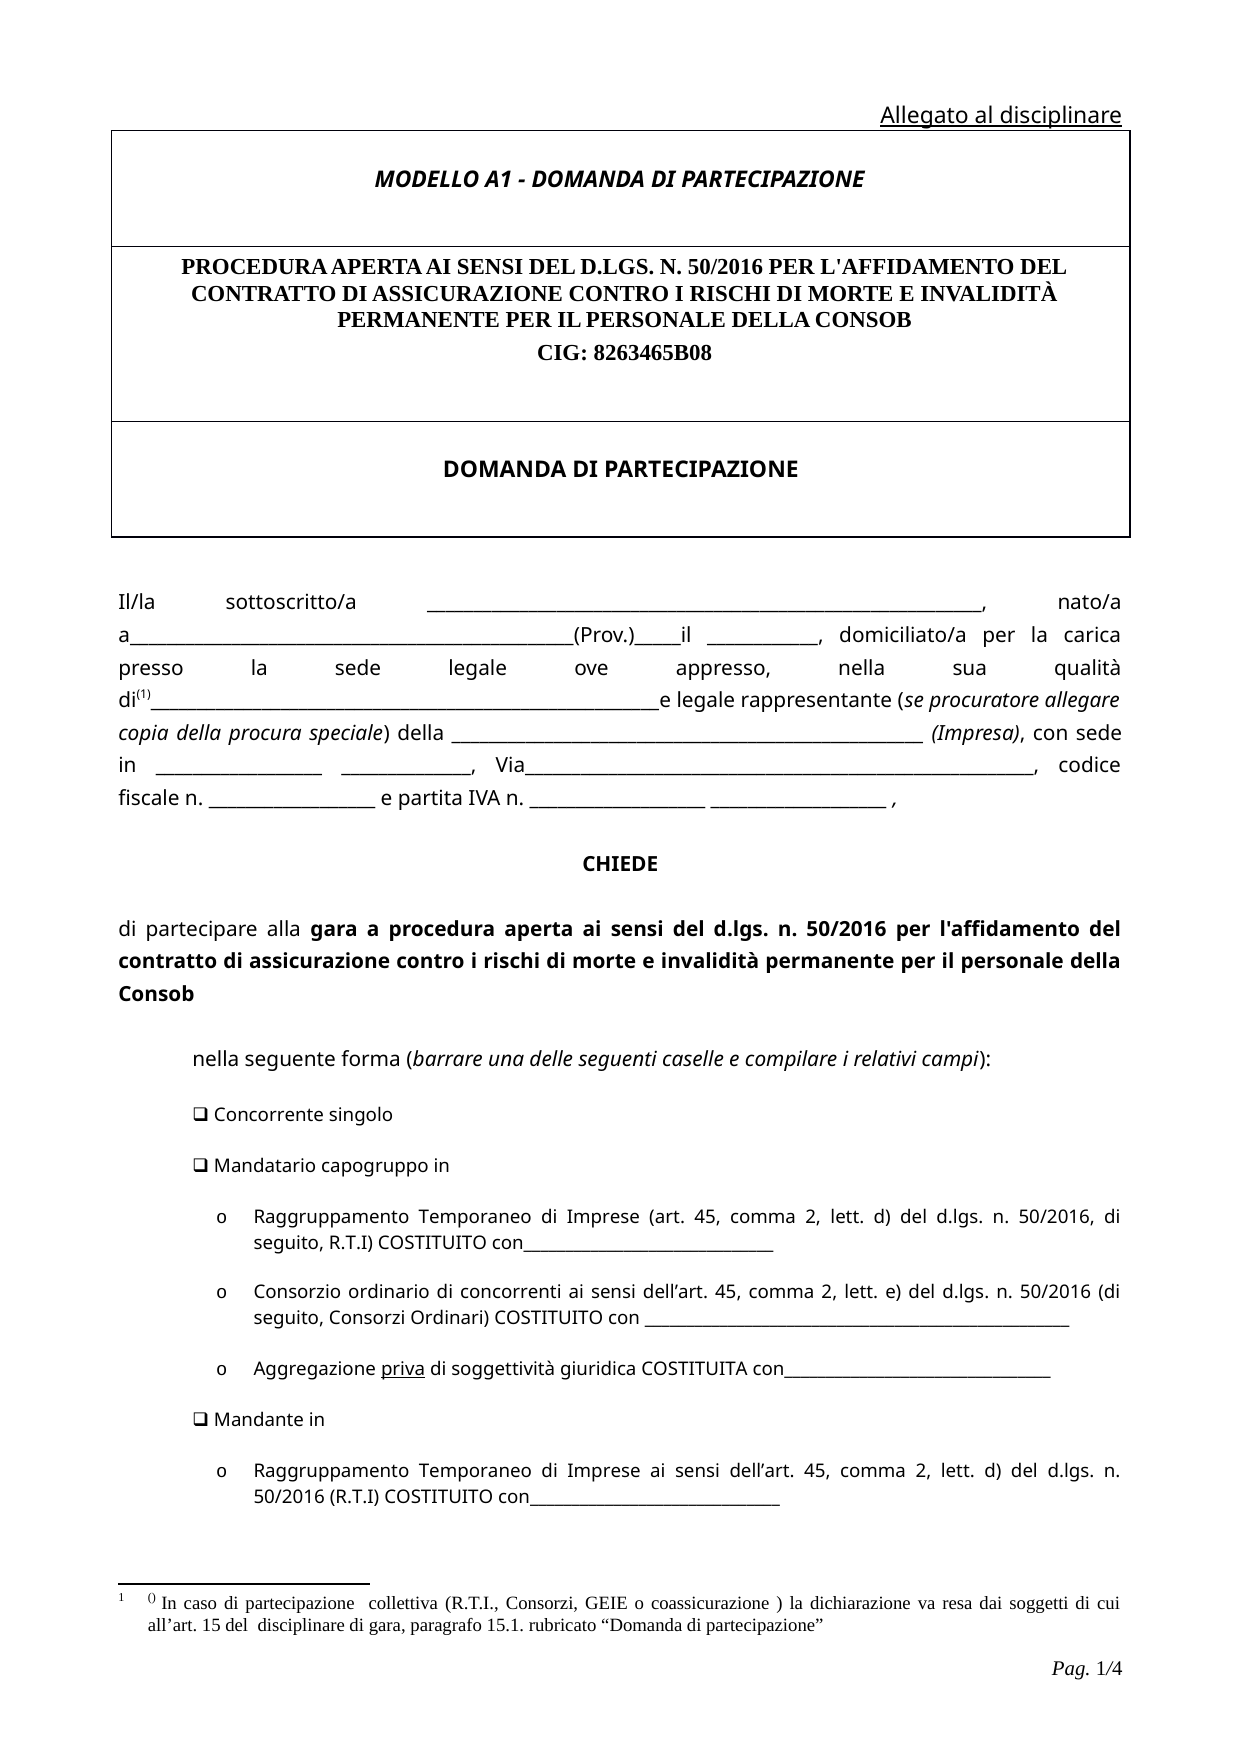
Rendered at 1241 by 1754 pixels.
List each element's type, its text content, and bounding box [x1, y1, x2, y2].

table_header MODELLO A1 - DOMANDA DI PARTECIPAZIONE [112, 131, 1129, 246]
text CHIEDE [118, 849, 1122, 877]
text nella seguente forma (barrare una delle seguenti caselle e compilare i relativi campi): [192, 1044, 1122, 1073]
text Allegato al disciplinare [118, 99, 1122, 130]
table_cell PROCEDURA APERTA AI SENSI DEL D.LGS. N. 50/2016 PER L'AFFIDAMENTO DEL CONTRATTO DI ASSICURAZIONE CONTRO I RISCHI DI MORTE E INVALIDITÀ PERMANENTE PER IL PERSONALE DELLA CONSOB CIG: 8263465B08 [112, 247, 1129, 421]
list Consorzio ordinario di concorrenti ai sensi dell’art. 45, comma 2, lett. e) del d.lgs. n. 50/2016 (di seguito, Consorzi Ordinari) COSTITUITO con ___________________________________________________ [216, 1278, 1122, 1330]
list Raggruppamento Temporaneo di Imprese ai sensi dell’art. 45, comma 2, lett. d) del d.lgs. n. 50/2016 (R.T.I) COSTITUITO con______________________________ [216, 1458, 1122, 1509]
list Aggregazione priva di soggettività giuridica COSTITUITA con________________________________ [216, 1355, 1122, 1381]
text Mandante in [192, 1407, 1122, 1432]
text Il/la sottoscritto/a ____________________________________________________________, nato/a a________________________________________________(Prov.)_____il ____________, domiciliato/a per la carica presso la sede legale ove appresso, nella sua qualità di()_______________________________________________________e legale rappresentante (se procuratore allegare copia della procura speciale) della ___________________________________________________ (Impresa), con sede in __________________ ______________, Via_______________________________________________________, codice fiscale n. __________________ e partita IVA n. ___________________ ___________________ , [118, 587, 1122, 811]
text Mandatario capogruppo in [192, 1152, 1122, 1178]
text di partecipare alla gara a procedura aperta ai sensi del d.lgs. n. 50/2016 per l'affidamento del contratto di assicurazione contro i rischi di morte e invalidità permanente per il personale della Consob [118, 914, 1122, 1007]
table_cell DOMANDA DI PARTECIPAZIONE [112, 422, 1129, 536]
list Raggruppamento Temporaneo di Imprese (art. 45, comma 2, lett. d) del d.lgs. n. 50/2016, di seguito, R.T.I) COSTITUITO con______________________________ [216, 1203, 1122, 1254]
text Concorrente singolo [192, 1101, 1122, 1127]
